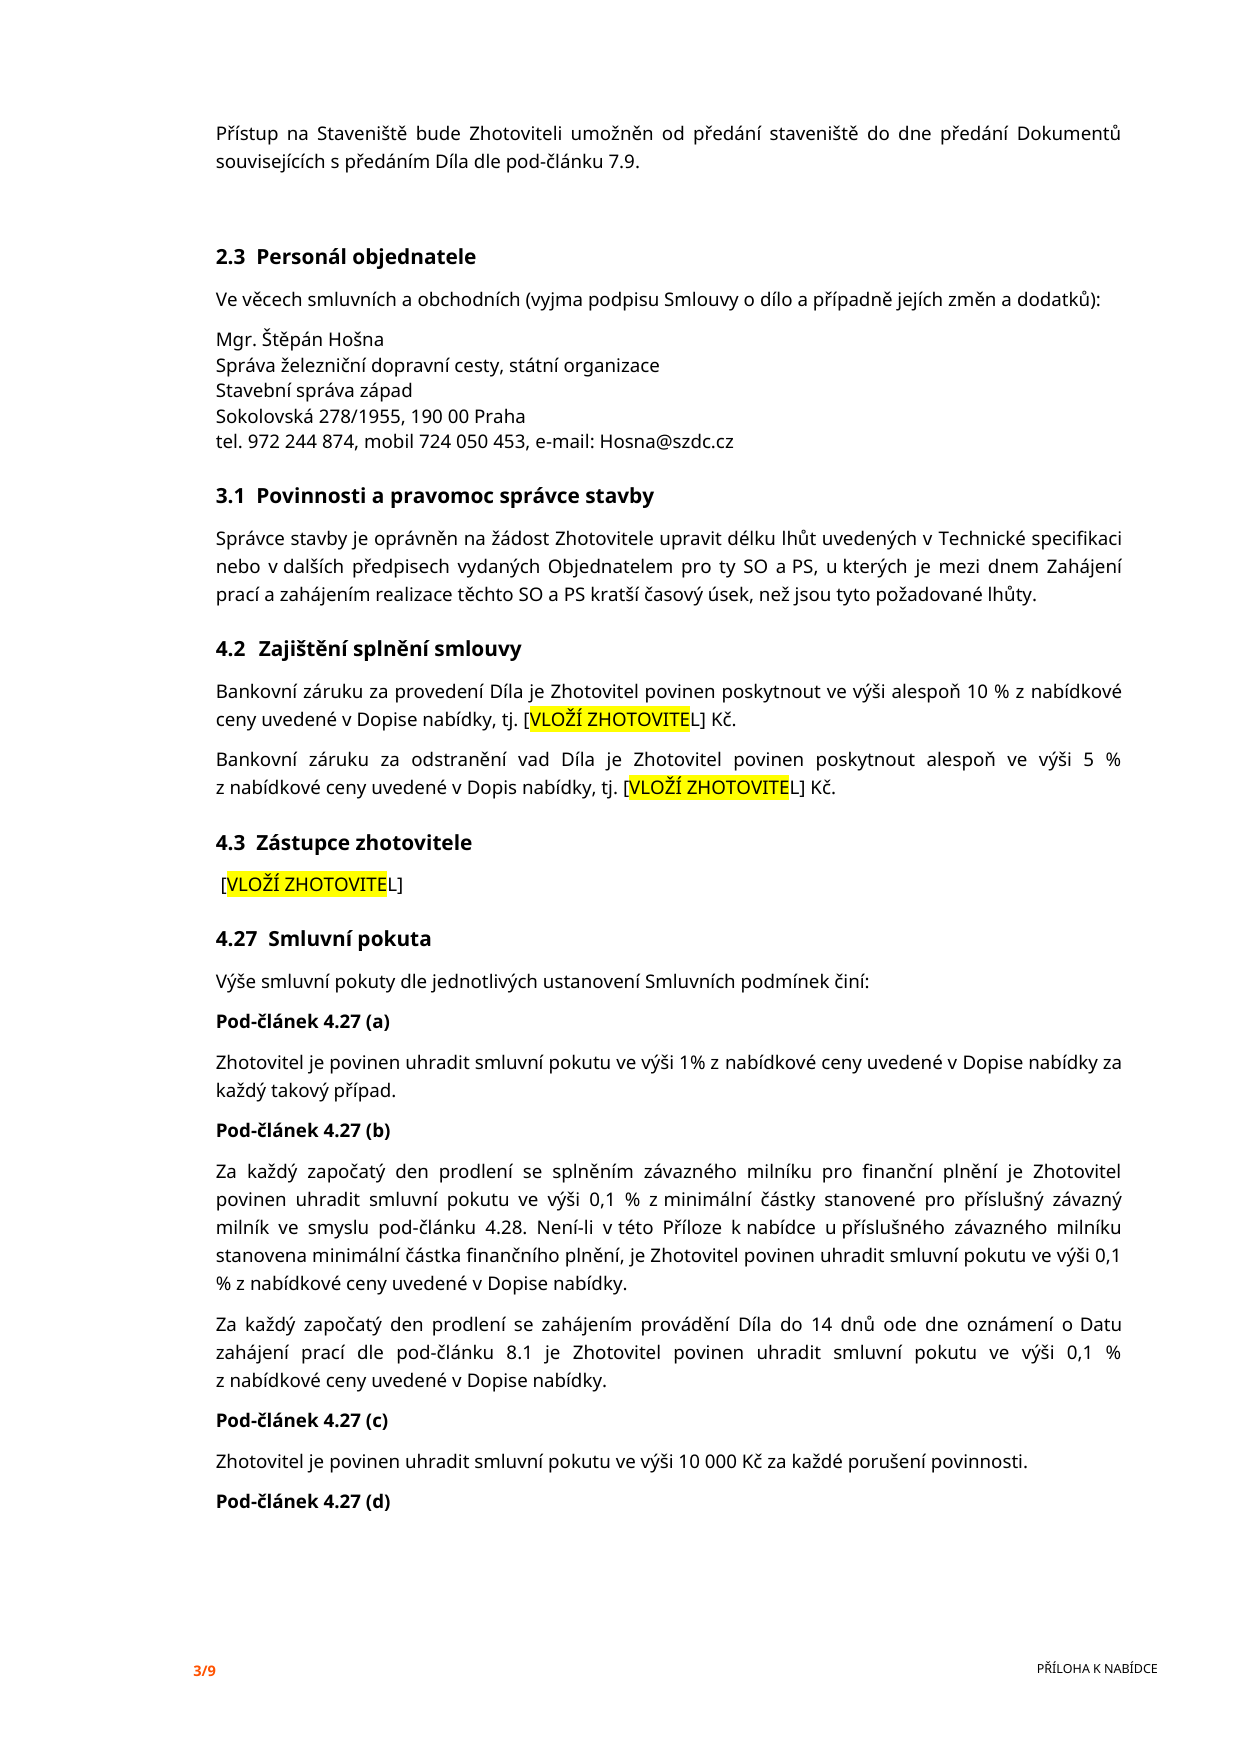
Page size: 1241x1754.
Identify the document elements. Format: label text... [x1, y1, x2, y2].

text 4.3 Zástupce zhotovitele [216, 828, 1122, 856]
text Pod-článek 4.27 (a) [216, 1009, 1122, 1034]
text Za každý započatý den prodlení se zahájením provádění Díla do 14 dnů ode dne oznámení o Datu zahájení prací dle pod-článku 8.1 je Zhotovitel povinen uhradit smluvní pokutu ve výši 0,1 % z nabídkové ceny uvedené v Dopise nabídky. [216, 1311, 1122, 1392]
text Správa železniční dopravní cesty, státní organizace [216, 352, 1122, 377]
text Přístup na Staveniště bude Zhotoviteli umožněn od předání staveniště do dne předání Dokumentů souvisejících s předáním Díla dle pod-článku 7.9. [216, 121, 1122, 174]
text Výše smluvní pokuty dle jednotlivých ustanovení Smluvních podmínek činí: [216, 968, 1122, 994]
text 2.3 Personál objednatele [216, 242, 1122, 271]
text Ve věcech smluvních a obchodních (vyjma podpisu Smlouvy o dílo a případně jejích změn a dodatků): [216, 286, 1122, 311]
text Za každý započatý den prodlení se splněním závazného milníku pro finanční plnění je Zhotovitel povinen uhradit smluvní pokutu ve výši 0,1 % z minimální částky stanovené pro příslušný závazný milník ve smyslu pod-článku 4.28. Není-li v této Příloze k nabídce u příslušného závazného milníku stanovena minimální částka finančního plnění, je Zhotovitel povinen uhradit smluvní pokutu ve výši 0,1 % z nabídkové ceny uvedené v Dopise nabídky. [216, 1158, 1122, 1296]
text Správce stavby je oprávněn na žádost Zhotovitele upravit délku lhůt uvedených v Technické specifikaci nebo v dalších předpisech vydaných Objednatelem pro ty SO a PS, u kterých je mezi dnem Zahájení prací a zahájením realizace těchto SO a PS kratší časový úsek, než jsou tyto požadované lhůty. [216, 525, 1122, 607]
text tel. 972 244 874, mobil 724 050 453, e-mail: Hosna@szdc.cz [216, 428, 1122, 454]
text Pod-článek 4.27 (c) [216, 1407, 1122, 1433]
text Bankovní záruku za odstranění vad Díla je Zhotovitel povinen poskytnout alespoň ve výši 5 % z nabídkové ceny uvedené v Dopis nabídky, tj. [VLOŽÍ ZHOTOVITEL] Kč. [216, 747, 1122, 800]
text Zhotovitel je povinen uhradit smluvní pokutu ve výši 10 000 Kč za každé porušení povinnosti. [216, 1448, 1122, 1473]
text Stavební správa západ [216, 377, 1122, 403]
text Pod-článek 4.27 (b) [216, 1118, 1122, 1143]
text Zhotovitel je povinen uhradit smluvní pokutu ve výši 1% z nabídkové ceny uvedené v Dopise nabídky za každý takový případ. [216, 1049, 1122, 1103]
text Mgr. Štěpán Hošna [216, 326, 1122, 352]
list Bankovní záruku za provedení Díla je Zhotovitel povinen poskytnout ve výši alespoň 10 % z nabídkové ceny uvedené v Dopise nabídky, tj. [VLOŽÍ ZHOTOVITEL] Kč. [216, 678, 1122, 732]
text Pod-článek 4.27 (d) [216, 1488, 1122, 1514]
text Sokolovská 278/1955, 190 00 Praha [216, 403, 1122, 428]
text 4.27 Smluvní pokuta [216, 924, 1122, 953]
text 3.1 Povinnosti a pravomoc správce stavby [216, 482, 1122, 510]
list Zajištění splnění smlouvy [216, 634, 1122, 663]
text [VLOŽÍ ZHOTOVITEL] [387, 871, 1122, 897]
